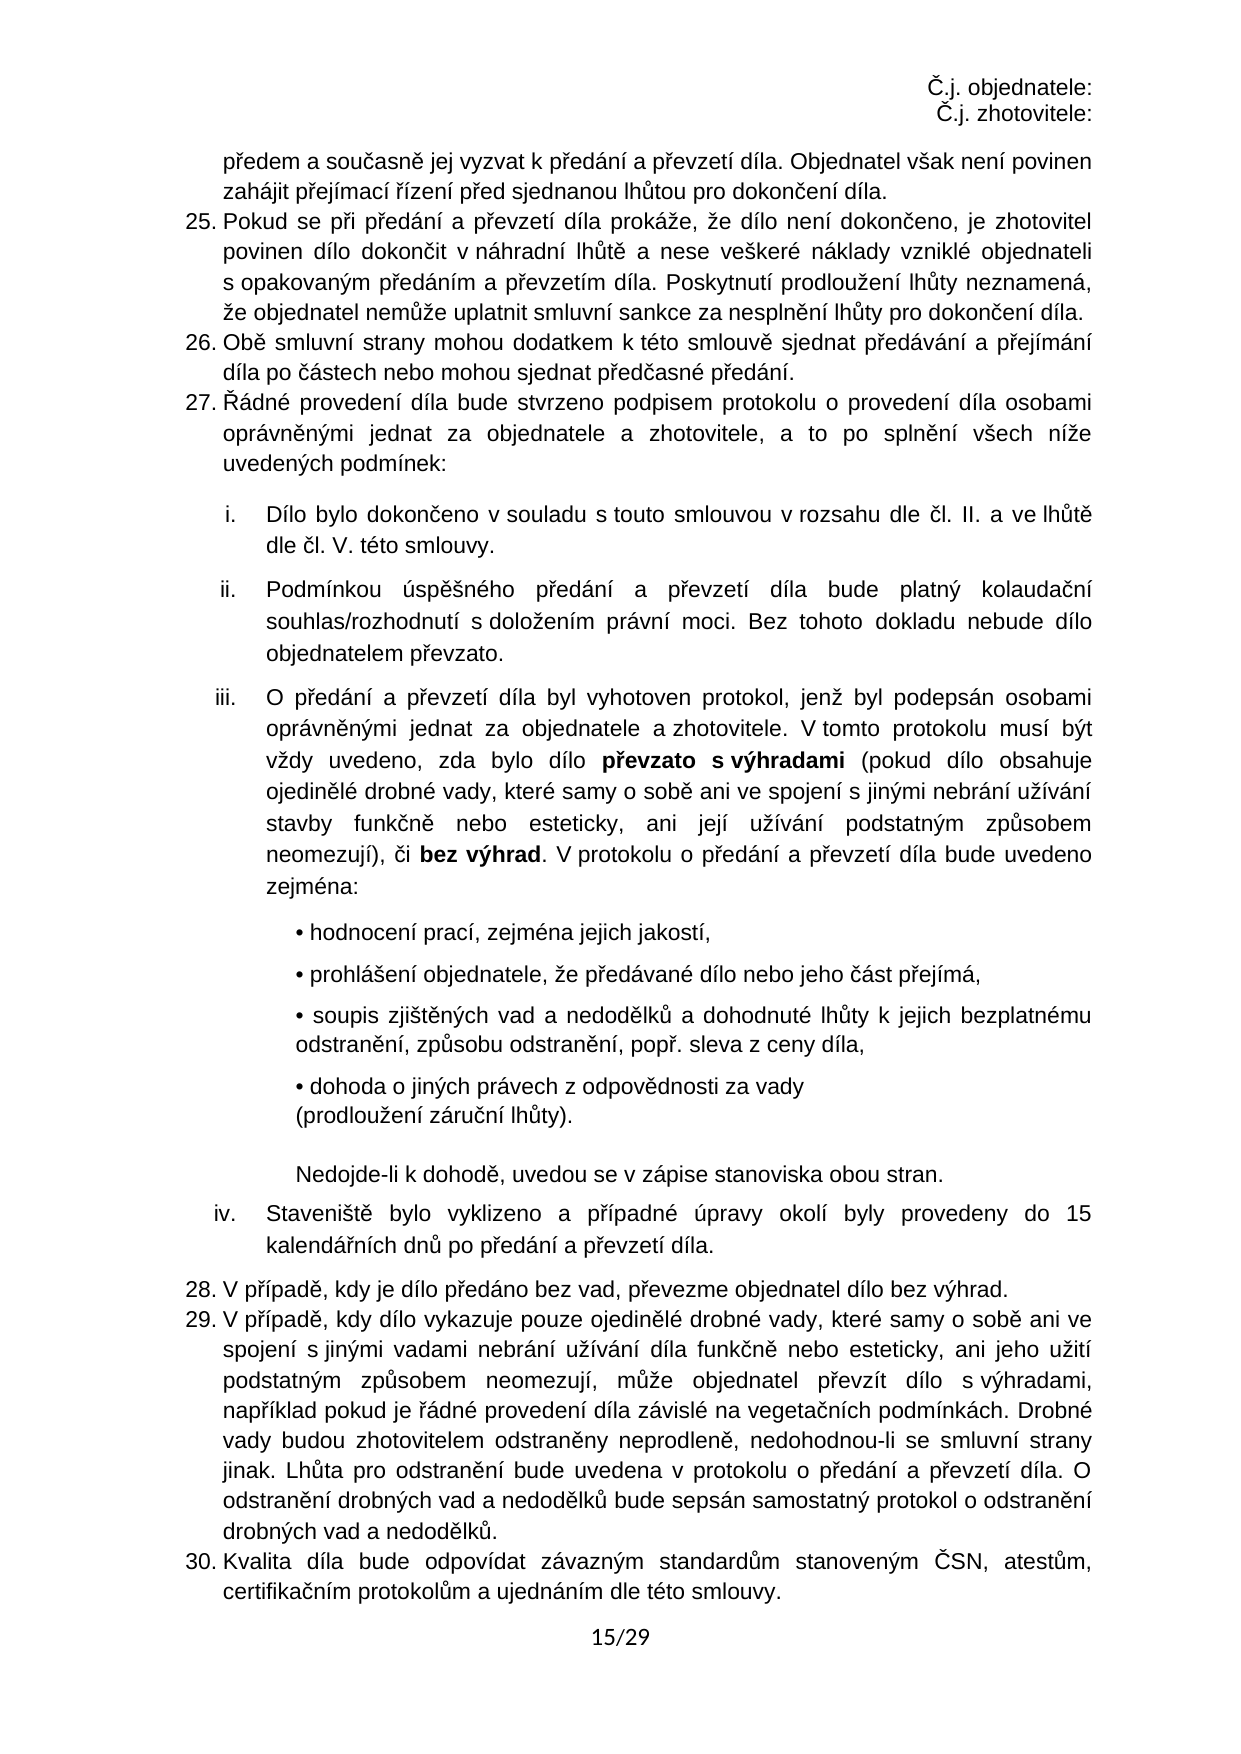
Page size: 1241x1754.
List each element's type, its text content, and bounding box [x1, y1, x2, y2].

list Pokud se při předání a převzetí díla prokáže, že dílo není dokončeno, je zhotovitel povinen dílo dokončit v náhradní lhůtě a nese veškeré náklady vzniklé objednateli s opakovaným předáním a převzetím díla. Poskytnutí prodloužení lhůty neznamená, že objednatel nemůže uplatnit smluvní sankce za nesplnění lhůty pro dokončení díla. [185, 208, 1092, 325]
list O předání a převzetí díla byl vyhotoven protokol, jenž byl podepsán osobami oprávněnými jednat za objednatele a zhotovitele. V tomto protokolu musí být vždy uvedeno, zda bylo dílo převzato s výhradami (pokud dílo obsahuje ojedinělé drobné vady, které samy o sobě ani ve spojení s jinými nebrání užívání stavby funkčně nebo esteticky, ani její užívání podstatným způsobem neomezují), či bez výhrad. V protokolu o předání a převzetí díla bude uvedeno zejména: [236, 684, 1092, 899]
list Kvalita díla bude odpovídat závazným standardům stanoveným ČSN, atestům, certifikačním protokolům a ujednáním dle této smlouvy. [185, 1548, 1092, 1604]
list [185, 148, 1092, 204]
text • soupis zjištěných vad a nedodělků a dohodnuté lhůty k jejich bezplatnému odstranění, způsobu odstranění, popř. sleva z ceny díla, [295, 1000, 1092, 1059]
text • dohoda o jiných právech z odpovědnosti za vady [222, 1071, 1092, 1100]
list V případě, kdy dílo vykazuje pouze ojedinělé drobné vady, které samy o sobě ani ve spojení s jinými vadami nebrání užívání díla funkčně nebo esteticky, ani jeho užití podstatným způsobem neomezují, může objednatel převzít dílo s výhradami, například pokud je řádné provedení díla závislé na vegetačních podmínkách. Drobné vady budou zhotovitelem odstraněny neprodleně, nedohodnou-li se smluvní strany jinak. Lhůta pro odstranění bude uvedena v protokolu o předání a převzetí díla. O odstranění drobných vad a nedodělků bude sepsán samostatný protokol o odstranění drobných vad a nedodělků. [185, 1306, 1092, 1544]
list V případě, kdy je dílo předáno bez vad, převezme objednatel dílo bez výhrad. [185, 1276, 1092, 1302]
text Nedojde-li k dohodě, uvedou se v zápise stanoviska obou stran. [222, 1159, 1092, 1188]
list Staveniště bylo vyklizeno a případné úpravy okolí byly provedeny do 15 kalendářních dnů po předání a převzetí díla. [236, 1200, 1092, 1258]
list Podmínkou úspěšného předání a převzetí díla bude platný kolaudační souhlas/rozhodnutí s doložením právní moci. Bez tohoto dokladu nebude dílo objednatelem převzato. [236, 576, 1092, 666]
text (prodloužení záruční lhůty). [222, 1100, 1092, 1129]
list Obě smluvní strany mohou dodatkem k této smlouvě sjednat předávání a přejímání díla po částech nebo mohou sjednat předčasné předání. [185, 329, 1092, 386]
text • hodnocení prací, zejména jejich jakostí, [222, 917, 1092, 946]
text • prohlášení objednatele, že předávané dílo nebo jeho část přejímá, [222, 959, 1092, 988]
list Dílo bylo dokončeno v souladu s touto smlouvou v rozsahu dle čl. II. a ve lhůtě dle čl. V. této smlouvy. [236, 501, 1092, 559]
list Řádné provedení díla bude stvrzeno podpisem protokolu o provedení díla osobami oprávněnými jednat za objednatele a zhotovitele, a to po splnění všech níže uvedených podmínek: [185, 389, 1092, 476]
